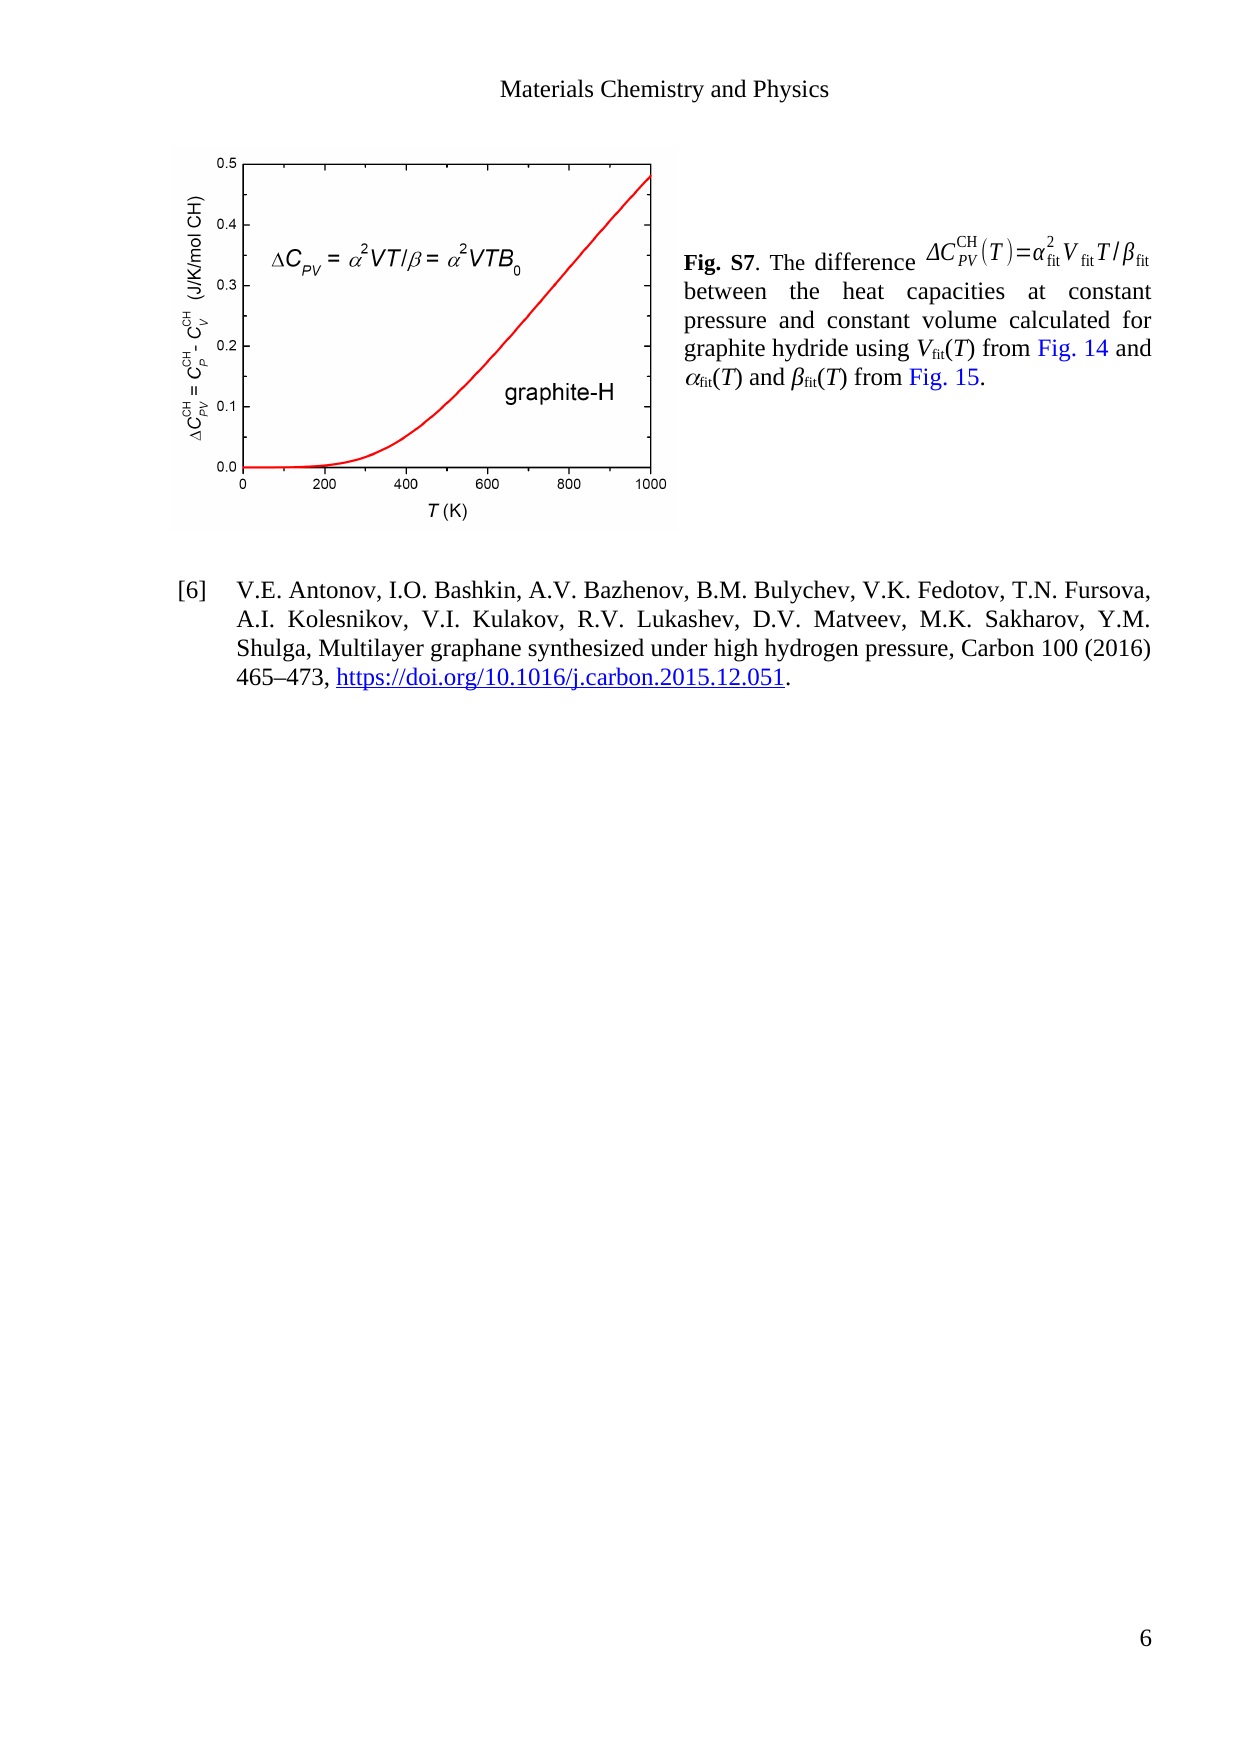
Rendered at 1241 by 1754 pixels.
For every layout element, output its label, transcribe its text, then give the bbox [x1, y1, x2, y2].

text [6] V.E. Antonov, I.O. Bashkin, A.V. Bazhenov, B.M. Bulychev, V.K. Fedotov, T.N. Fursova, A.I. Kolesnikov, V.I. Kulakov, R.V. Lukashev, D.V. Matveev, M.K. Sakharov, Y.M. Shulga, Multilayer graphane synthesized under high hydrogen pressure, Carbon 100 (2016) 465–473, https://doi.org/10.1016/j.carbon.2015.12.051. [177, 576, 1152, 691]
text Fig. S7. The difference between the heat capacities at constant pressure and constant volume calculated for graphite hydride using Vfit(T) from Fig. 14 and fit(T) and βfit(T) from Fig. 15. [683, 233, 1152, 391]
